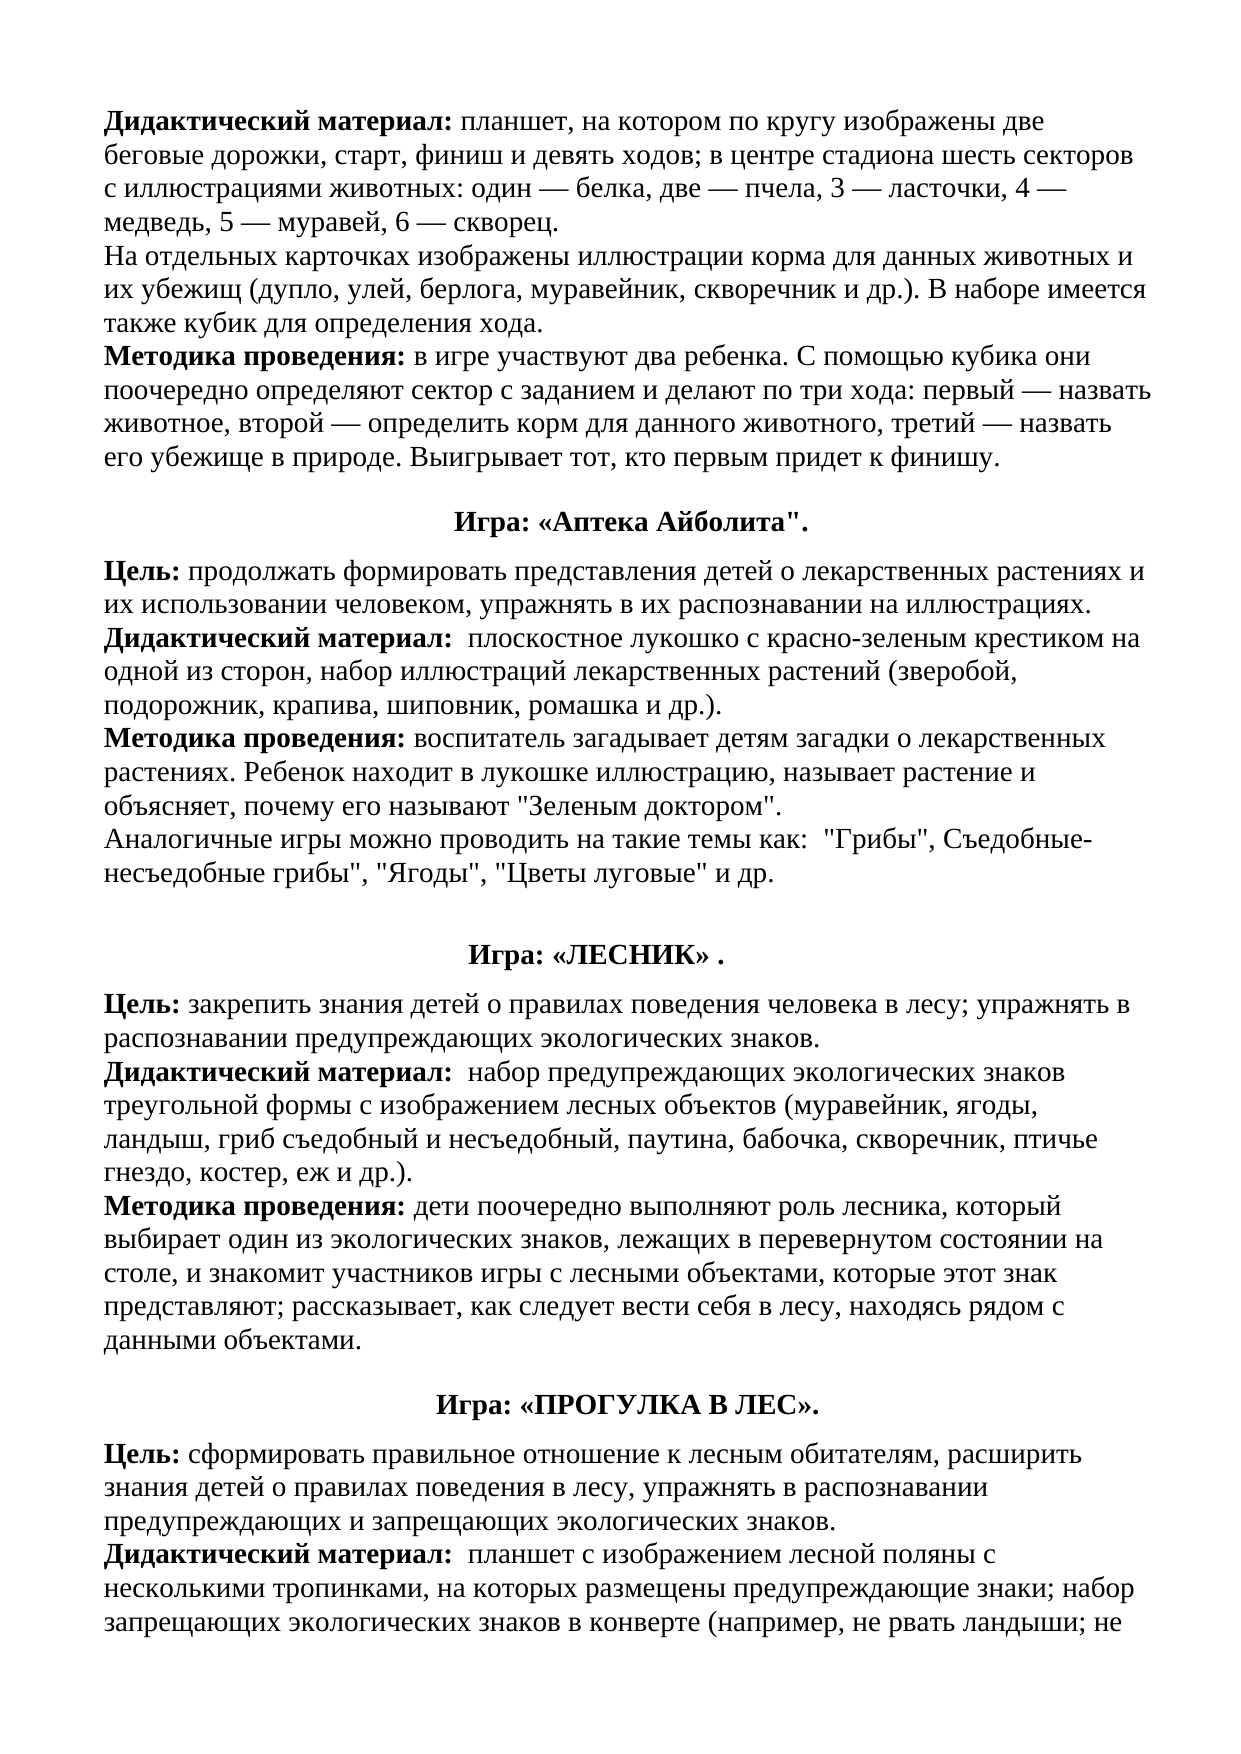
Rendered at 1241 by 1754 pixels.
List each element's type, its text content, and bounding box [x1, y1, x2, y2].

text Игра: «Аптека Айболита". [103, 504, 1152, 537]
text Игра: «ПРОГУЛКА В ЛЕС». [103, 1387, 1152, 1420]
text Дидактический материал: набор предупреждающих экологических знаков треугольной формы с изображением лесных объектов (муравейник, ягоды, ландыш, гриб съедобный и несъедобный, паутина, бабочка, скворечник, птичье гнездо, костер, еж и др.). [103, 1054, 1152, 1188]
text Игра: «ЛЕСНИК» . [103, 937, 1152, 971]
text Цель: сформировать правильное отношение к лесным обитателям, расширить знания детей о правилах поведения в лесу, упражнять в распознавании предупреждающих и запрещающих экологических знаков. [103, 1436, 1152, 1537]
text На отдельных карточках изображены иллюстрации корма для данных животных и их убежищ (дупло, улей, берлога, муравейник, скворечник и др.). В наборе имеется также кубик для определения хода. [103, 238, 1152, 338]
text Цель: продолжать формировать представления детей о лекарственных растениях и их использовании человеком, упражнять в их распознавании на иллюстрациях. [103, 553, 1152, 620]
text Методика проведения: воспитатель загадывает детям загадки о лекарственных растениях. Ребенок находит в лукошке иллюстрацию, называет растение и объясняет, почему его называют "Зеленым доктором". [103, 721, 1152, 821]
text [103, 1537, 1152, 1637]
text Дидактический материал: планшет, на котором по кругу изображены две беговые дорожки, старт, финиш и девять ходов; в центре стадиона шесть секторов с иллюстрациями животных: один — белка, две — пчела, 3 — ласточки, 4 — медведь, 5 — муравей, 6 — скворец. [103, 103, 1152, 238]
text Дидактический материал: плоскостное лукошко с красно-зеленым крестиком на одной из сторон, набор иллюстраций лекарственных растений (зверобой, подорожник, крапива, шиповник, ромашка и др.). [103, 620, 1152, 721]
text Методика проведения: дети поочередно выполняют роль лесника, который выбирает один из экологических знаков, лежащих в перевернутом состоянии на столе, и знакомит участников игры с лесными объектами, которые этот знак представляют; рассказывает, как следует вести себя в лесу, находясь рядом с данными объектами. [103, 1188, 1152, 1356]
text Аналогичные игры можно проводить на такие темы как: "Грибы", Съедобные-несъедобные грибы", "Ягоды", "Цветы луговые" и др. [103, 821, 1152, 888]
text Методика проведения: в игре участвуют два ребенка. С помощью кубика они поочередно определяют сектор с заданием и делают по три хода: первый — назвать животное, второй — определить корм для данного животного, третий — назвать его убежище в природе. Выигрывает тот, кто первым придет к финишу. [103, 338, 1152, 472]
text Цель: закрепить знания детей о правилах поведения человека в лесу; упражнять в распознавании предупреждающих экологических знаков. [103, 987, 1152, 1054]
